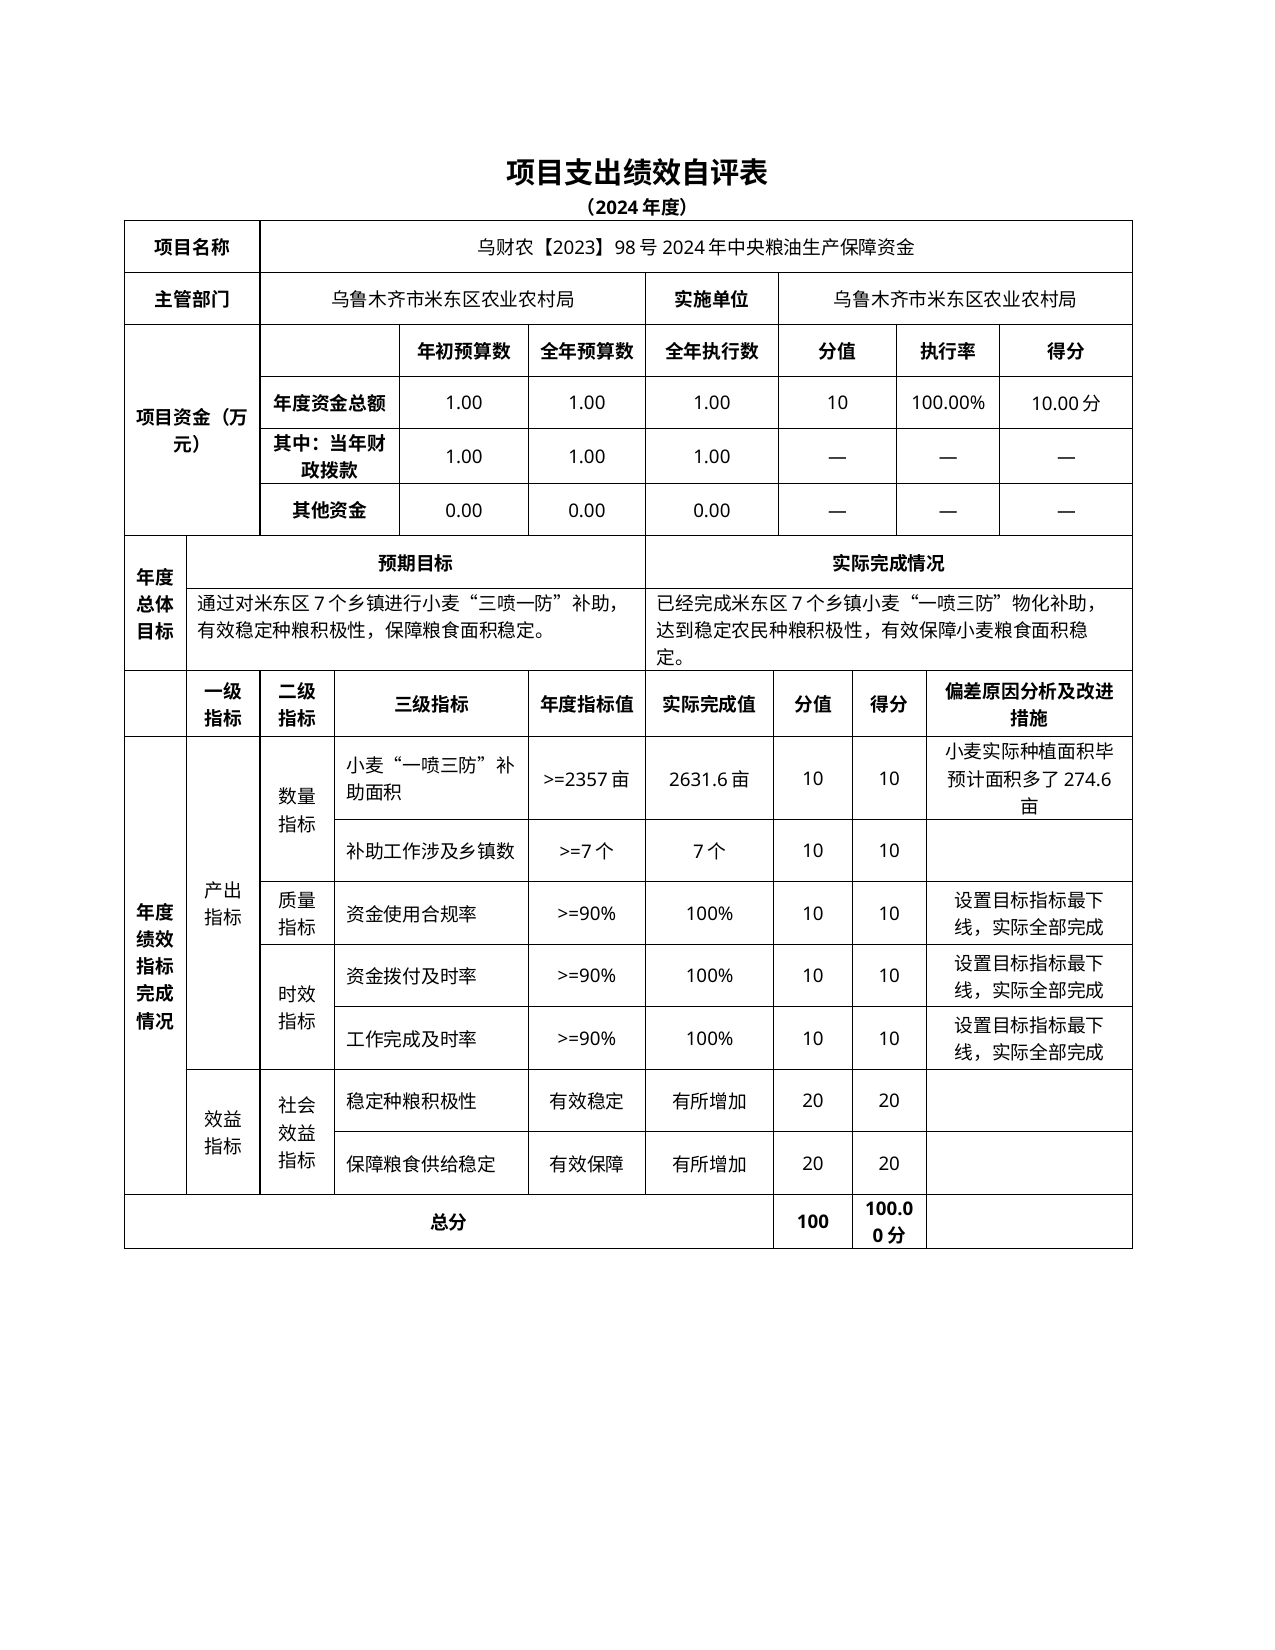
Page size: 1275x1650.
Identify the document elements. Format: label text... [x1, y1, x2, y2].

table_cell 10 [853, 1007, 926, 1069]
table_cell 得分 [1000, 325, 1132, 376]
table_cell 设置目标指标最下线，实际全部完成 [927, 882, 1132, 944]
table_cell 有所增加 [646, 1132, 773, 1194]
table_cell [927, 1070, 1132, 1131]
table_cell 0.00 [646, 484, 778, 535]
table_cell — [779, 429, 896, 483]
text 项目支出绩效自评表 [187, 150, 1087, 192]
table_cell 得分 [853, 671, 926, 736]
table_cell 1.00 [529, 377, 645, 428]
table_cell 1.00 [400, 429, 528, 483]
table_cell [125, 671, 186, 736]
table_cell 时效指标 [261, 945, 334, 1069]
table_cell [927, 820, 1132, 881]
table_cell 年初预算数 [400, 325, 528, 376]
table_cell 质量指标 [261, 882, 334, 944]
table_cell 10 [774, 737, 852, 819]
table_cell 全年执行数 [646, 325, 778, 376]
table_cell 0.00 [400, 484, 528, 535]
table_cell 实际完成情况 [646, 536, 1132, 587]
table_cell 20 [774, 1132, 852, 1194]
table_header 项目名称 [125, 221, 259, 272]
table_cell 工作完成及时率 [335, 1007, 528, 1069]
table_cell 有效保障 [529, 1132, 645, 1194]
table_cell 产出指标 [187, 737, 259, 1069]
table_cell [927, 1195, 1132, 1247]
table_cell 其中：当年财政拨款 [261, 429, 399, 483]
table_cell 项目资金（万元） [125, 325, 259, 535]
table_cell >=90% [529, 1007, 645, 1069]
table_cell 1.00 [400, 377, 528, 428]
table_cell 1.00 [529, 429, 645, 483]
table_cell 20 [853, 1132, 926, 1194]
table_cell 10 [853, 737, 926, 819]
table_cell 0.00 [529, 484, 645, 535]
table_cell 10 [853, 945, 926, 1006]
table_cell 有效稳定 [529, 1070, 645, 1131]
table_cell 10 [853, 820, 926, 881]
table_cell 10 [853, 882, 926, 944]
table_cell >=90% [529, 945, 645, 1006]
table_cell 100 [774, 1195, 852, 1247]
table_cell 三级指标 [335, 671, 528, 736]
table_cell 社会效益指标 [261, 1070, 334, 1194]
table_cell 资金使用合规率 [335, 882, 528, 944]
table_cell 分值 [774, 671, 852, 736]
table_cell — [897, 484, 999, 535]
table_cell 100% [646, 1007, 773, 1069]
table_cell 100.00% [897, 377, 999, 428]
table_cell 效益指标 [187, 1070, 259, 1194]
table_cell >=2357亩 [529, 737, 645, 819]
table_cell — [897, 429, 999, 483]
table_cell 执行率 [897, 325, 999, 376]
table_cell 有所增加 [646, 1070, 773, 1131]
table_cell 其他资金 [261, 484, 399, 535]
table_cell 资金拨付及时率 [335, 945, 528, 1006]
table_cell 保障粮食供给稳定 [335, 1132, 528, 1194]
table_cell 10 [779, 377, 896, 428]
table_cell 已经完成米东区7个乡镇小麦“一喷三防”物化补助，达到稳定农民种粮积极性，有效保障小麦粮食面积稳定。 [646, 589, 1132, 670]
table_cell 乌鲁木齐市米东区农业农村局 [261, 273, 645, 324]
table_cell 数量指标 [261, 737, 334, 881]
table_cell 7个 [646, 820, 773, 881]
table_cell 年度总体目标 [125, 536, 186, 670]
table_cell 乌鲁木齐市米东区农业农村局 [779, 273, 1132, 324]
table_cell 10 [774, 820, 852, 881]
table_cell 分值 [779, 325, 896, 376]
table_cell 补助工作涉及乡镇数 [335, 820, 528, 881]
table_cell — [1000, 484, 1132, 535]
table_cell 2631.6亩 [646, 737, 773, 819]
table_cell 设置目标指标最下线，实际全部完成 [927, 1007, 1132, 1069]
table_cell 全年预算数 [529, 325, 645, 376]
table_cell 偏差原因分析及改进措施 [927, 671, 1132, 736]
table_cell 100% [646, 882, 773, 944]
table_cell 年度绩效指标完成情况 [125, 737, 186, 1194]
table_cell 小麦实际种植面积毕预计面积多了274.6亩 [927, 737, 1132, 819]
table_cell >=7个 [529, 820, 645, 881]
table_cell 一级指标 [187, 671, 259, 736]
table_cell 稳定种粮积极性 [335, 1070, 528, 1131]
table_cell — [1000, 429, 1132, 483]
table_cell 10 [774, 882, 852, 944]
table_cell 小麦“一喷三防”补助面积 [335, 737, 528, 819]
table_cell — [779, 484, 896, 535]
table_cell 10 [774, 945, 852, 1006]
table_cell 实际完成值 [646, 671, 773, 736]
table_cell 实施单位 [646, 273, 778, 324]
table_cell 20 [853, 1070, 926, 1131]
table_header 乌财农【2023】98号2024年中央粮油生产保障资金 [261, 221, 1132, 272]
table_cell [261, 325, 399, 376]
table_cell 10 [774, 1007, 852, 1069]
table_cell 10.00分 [1000, 377, 1132, 428]
table_cell 年度资金总额 [261, 377, 399, 428]
table_cell 总分 [125, 1195, 773, 1247]
table_cell 年度指标值 [529, 671, 645, 736]
table_cell 主管部门 [125, 273, 259, 324]
table_cell 20 [774, 1070, 852, 1131]
table_cell 通过对米东区7个乡镇进行小麦“三喷一防”补助，有效稳定种粮积极性，保障粮食面积稳定。 [187, 589, 645, 670]
table_cell [927, 1132, 1132, 1194]
text （2024年度） [187, 192, 1087, 219]
table_cell 100.00分 [853, 1195, 926, 1247]
table_cell 100% [646, 945, 773, 1006]
table_cell 二级指标 [261, 671, 334, 736]
table_cell 预期目标 [187, 536, 645, 587]
table_cell 1.00 [646, 429, 778, 483]
table_cell 1.00 [646, 377, 778, 428]
table_cell >=90% [529, 882, 645, 944]
table_cell 设置目标指标最下线，实际全部完成 [927, 945, 1132, 1006]
